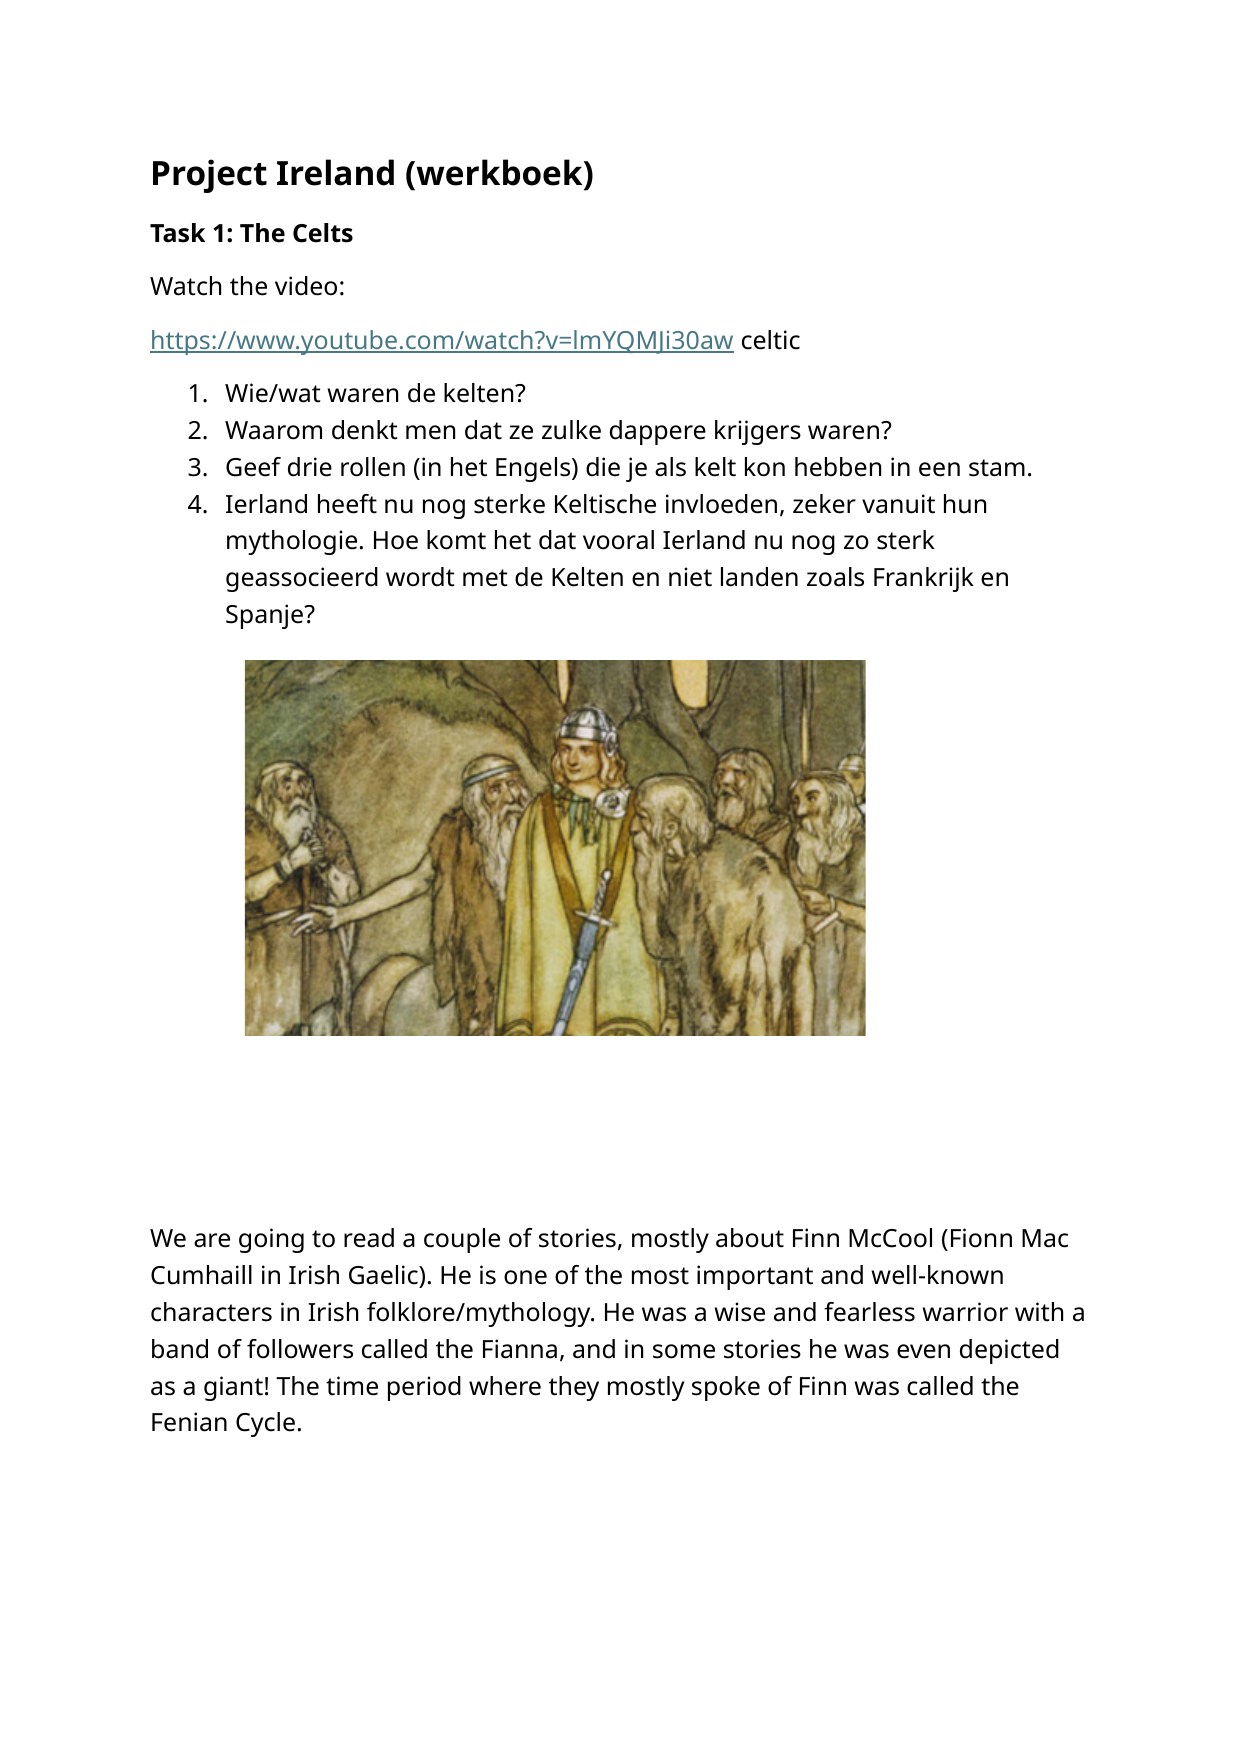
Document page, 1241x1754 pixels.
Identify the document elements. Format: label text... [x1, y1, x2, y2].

text Project Ireland (werkboek) [150, 150, 1090, 195]
list Waarom denkt men dat ze zulke dappere krijgers waren? [187, 413, 1090, 447]
text Task 1: The Celts [150, 216, 1090, 250]
text https://www.youtube.com/watch?v=lmYQMJi30aw celtic [150, 322, 1090, 357]
text We are going to read a couple of stories, mostly about Finn McCool (Fionn Mac Cumhaill in Irish Gaelic). He is one of the most important and well-known characters in Irish folklore/mythology. He was a wise and fearless warrior with a band of followers called the Fianna, and in some stories he was even depicted as a giant! The time period where they mostly spoke of Finn was called the Fenian Cycle. [150, 1221, 1090, 1439]
list Wie/wat waren de kelten? [187, 376, 1090, 410]
picture [244, 660, 866, 1036]
list Ierland heeft nu nog sterke Keltische invloeden, zeker vanuit hun mythologie. Hoe komt het dat vooral Ierland nu nog zo sterk geassocieerd wordt met de Kelten en niet landen zoals Frankrijk en Spanje? [187, 486, 1090, 631]
list Geef drie rollen (in het Engels) die je als kelt kon hebben in een stam. [187, 449, 1090, 483]
text Watch the video: [150, 269, 1090, 303]
